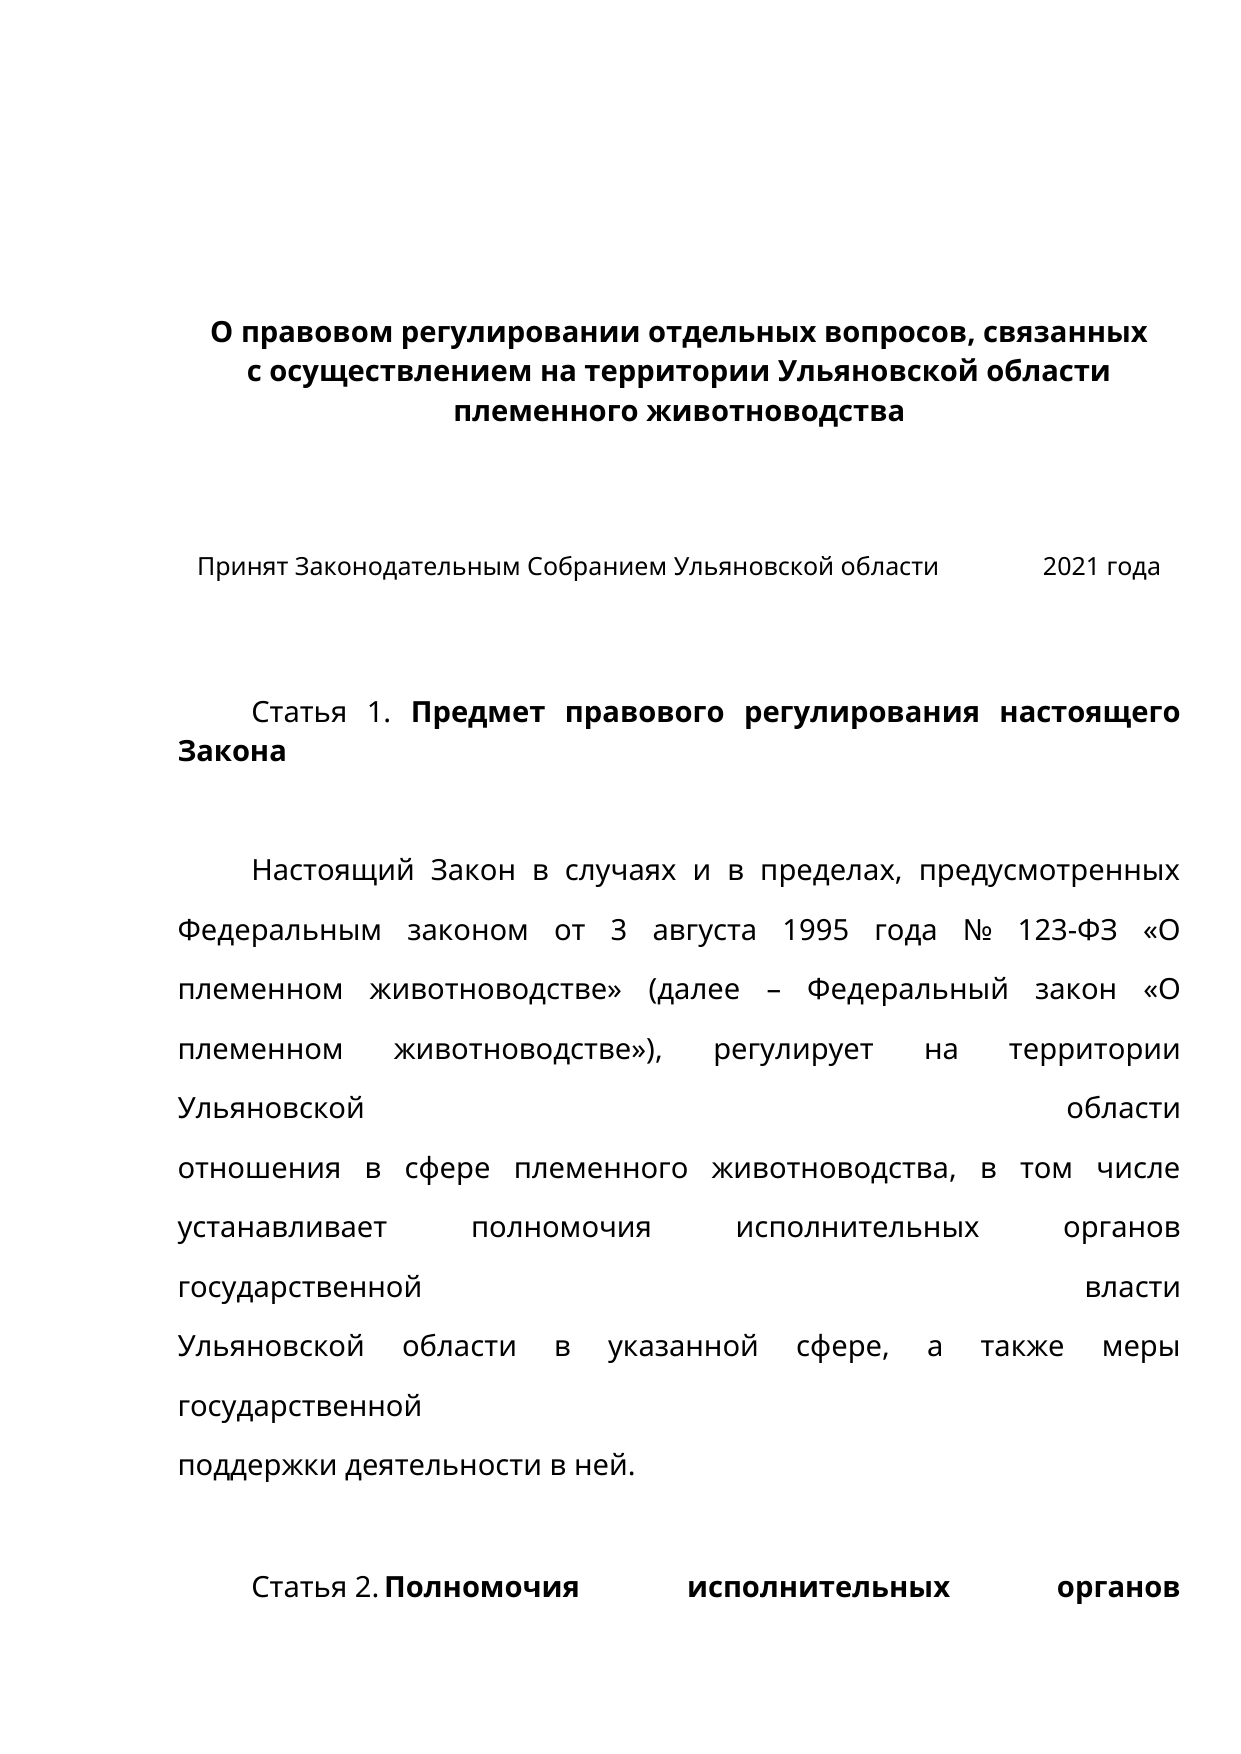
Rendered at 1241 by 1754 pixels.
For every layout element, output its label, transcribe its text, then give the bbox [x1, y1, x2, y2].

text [251, 1566, 1181, 1606]
text О правовом регулировании отдельных вопросов, связанных с осуществлением на территории Ульяновской области племенного животноводства [177, 311, 1181, 430]
text Принят Законодательным Собранием Ульяновской области 2021 года [177, 549, 1181, 583]
text Статья 1. Предмет правового регулирования настоящего Закона [177, 691, 1181, 770]
text Настоящий Закон в случаях и в пределах, предусмотренных Федеральным законом от 3 августа 1995 года № 123-ФЗ «О племенном животноводстве» (далее – Федеральный закон «О племенном животноводстве»), регулирует на территории Ульяновской области отношения в сфере племенного животноводства, в том числе устанавливает полномочия исполнительных органов государственной власти Ульяновской области в указанной сфере, а также меры государственной поддержки деятельности в ней. [177, 850, 1181, 1484]
